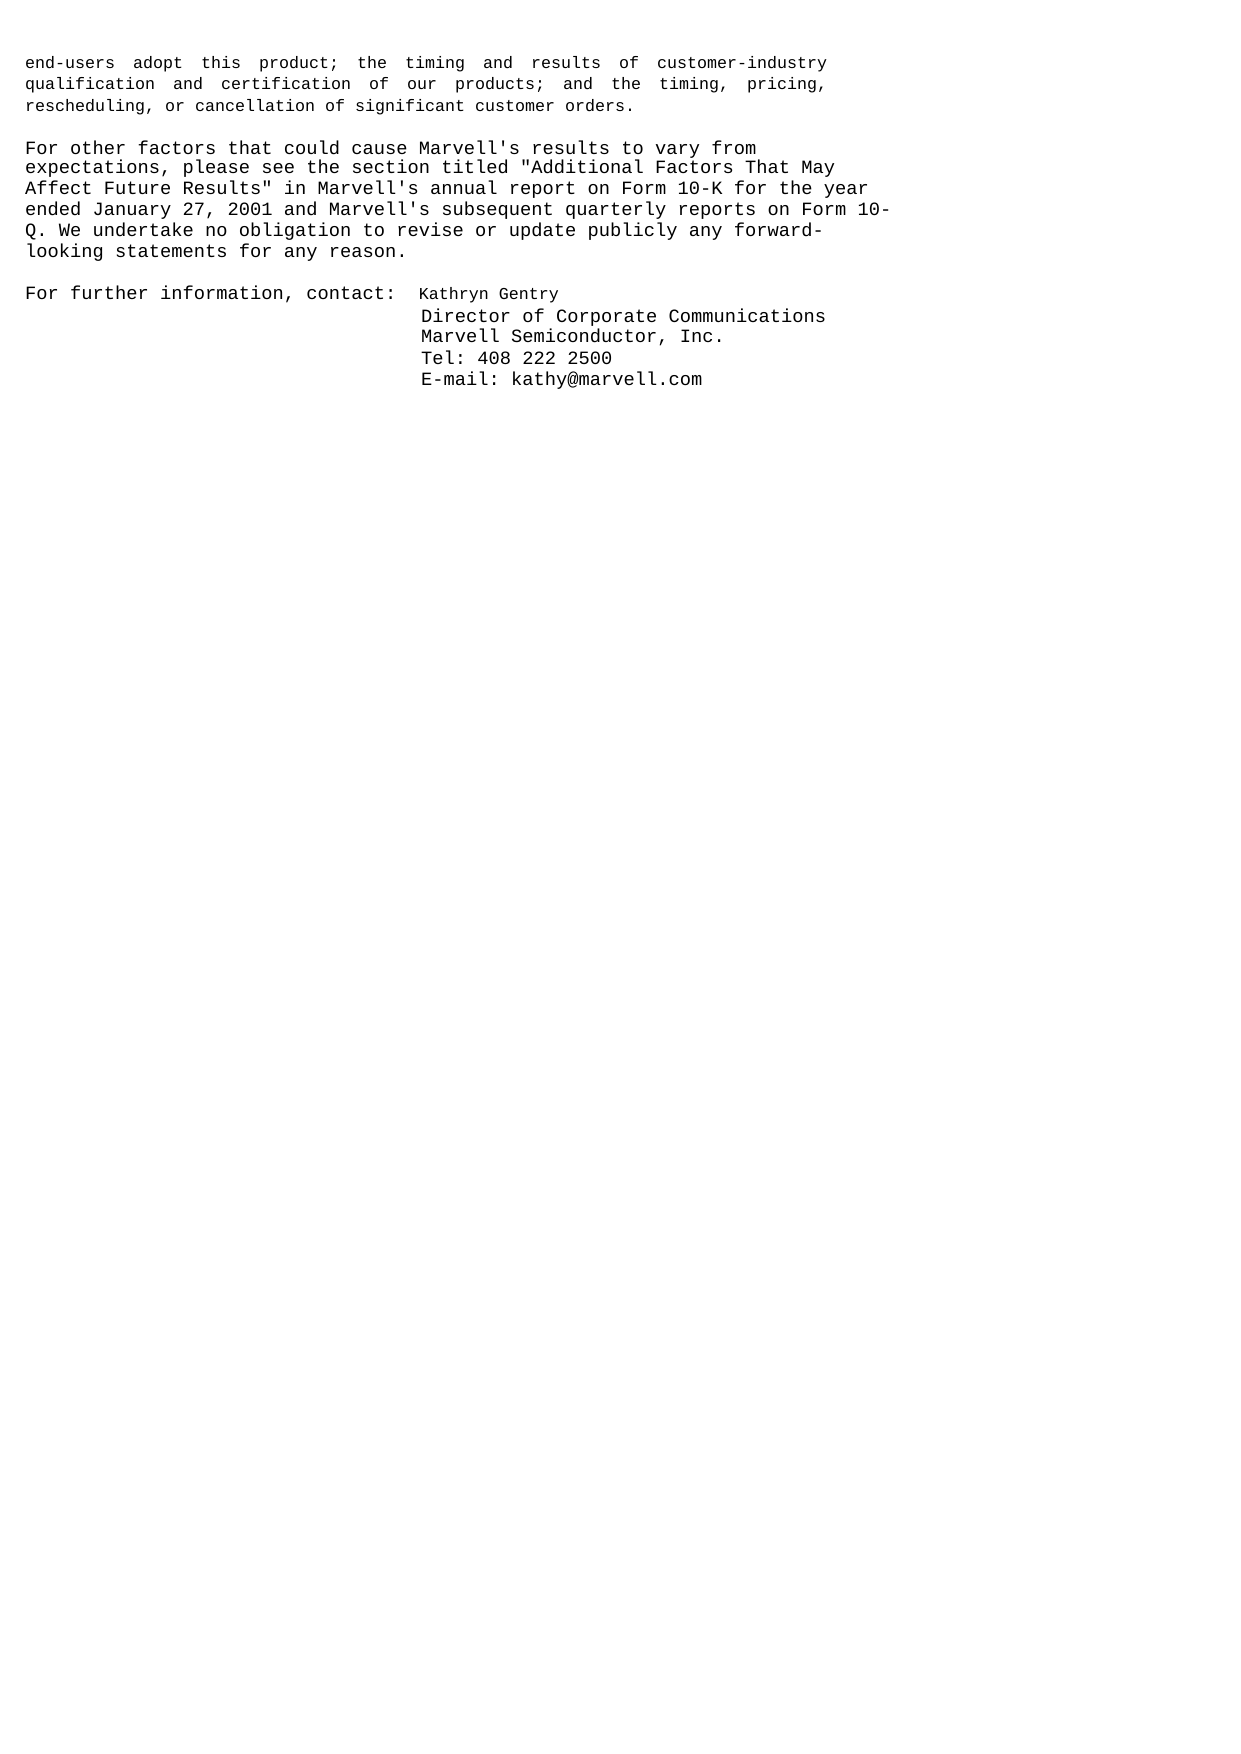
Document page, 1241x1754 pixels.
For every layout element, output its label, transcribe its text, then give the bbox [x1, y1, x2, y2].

text Marvell Semiconductor, Inc. [421, 326, 1090, 348]
text Director of Corporate Communications [421, 305, 1090, 326]
text E-mail: kathy@marvell.com [421, 368, 1090, 389]
text For further information, contact: Kathryn Gentry [25, 284, 1090, 305]
text For other factors that could cause Marvell's results to vary from expectations, please see the section titled "Additional Factors That May Affect Future Results" in Marvell's annual report on Form 10-K for the year ended January 27, 2001 and Marvell's subsequent quarterly reports on Form 10-Q. We undertake no obligation to revise or update publicly any forward-looking statements for any reason. [25, 138, 894, 263]
text end-users adopt this product; the timing and results of customer-industry qualification and certification of our products; and the timing, pricing, rescheduling, or cancellation of significant customer orders. [25, 54, 828, 117]
text Tel: 408 222 2500 [421, 348, 1090, 368]
